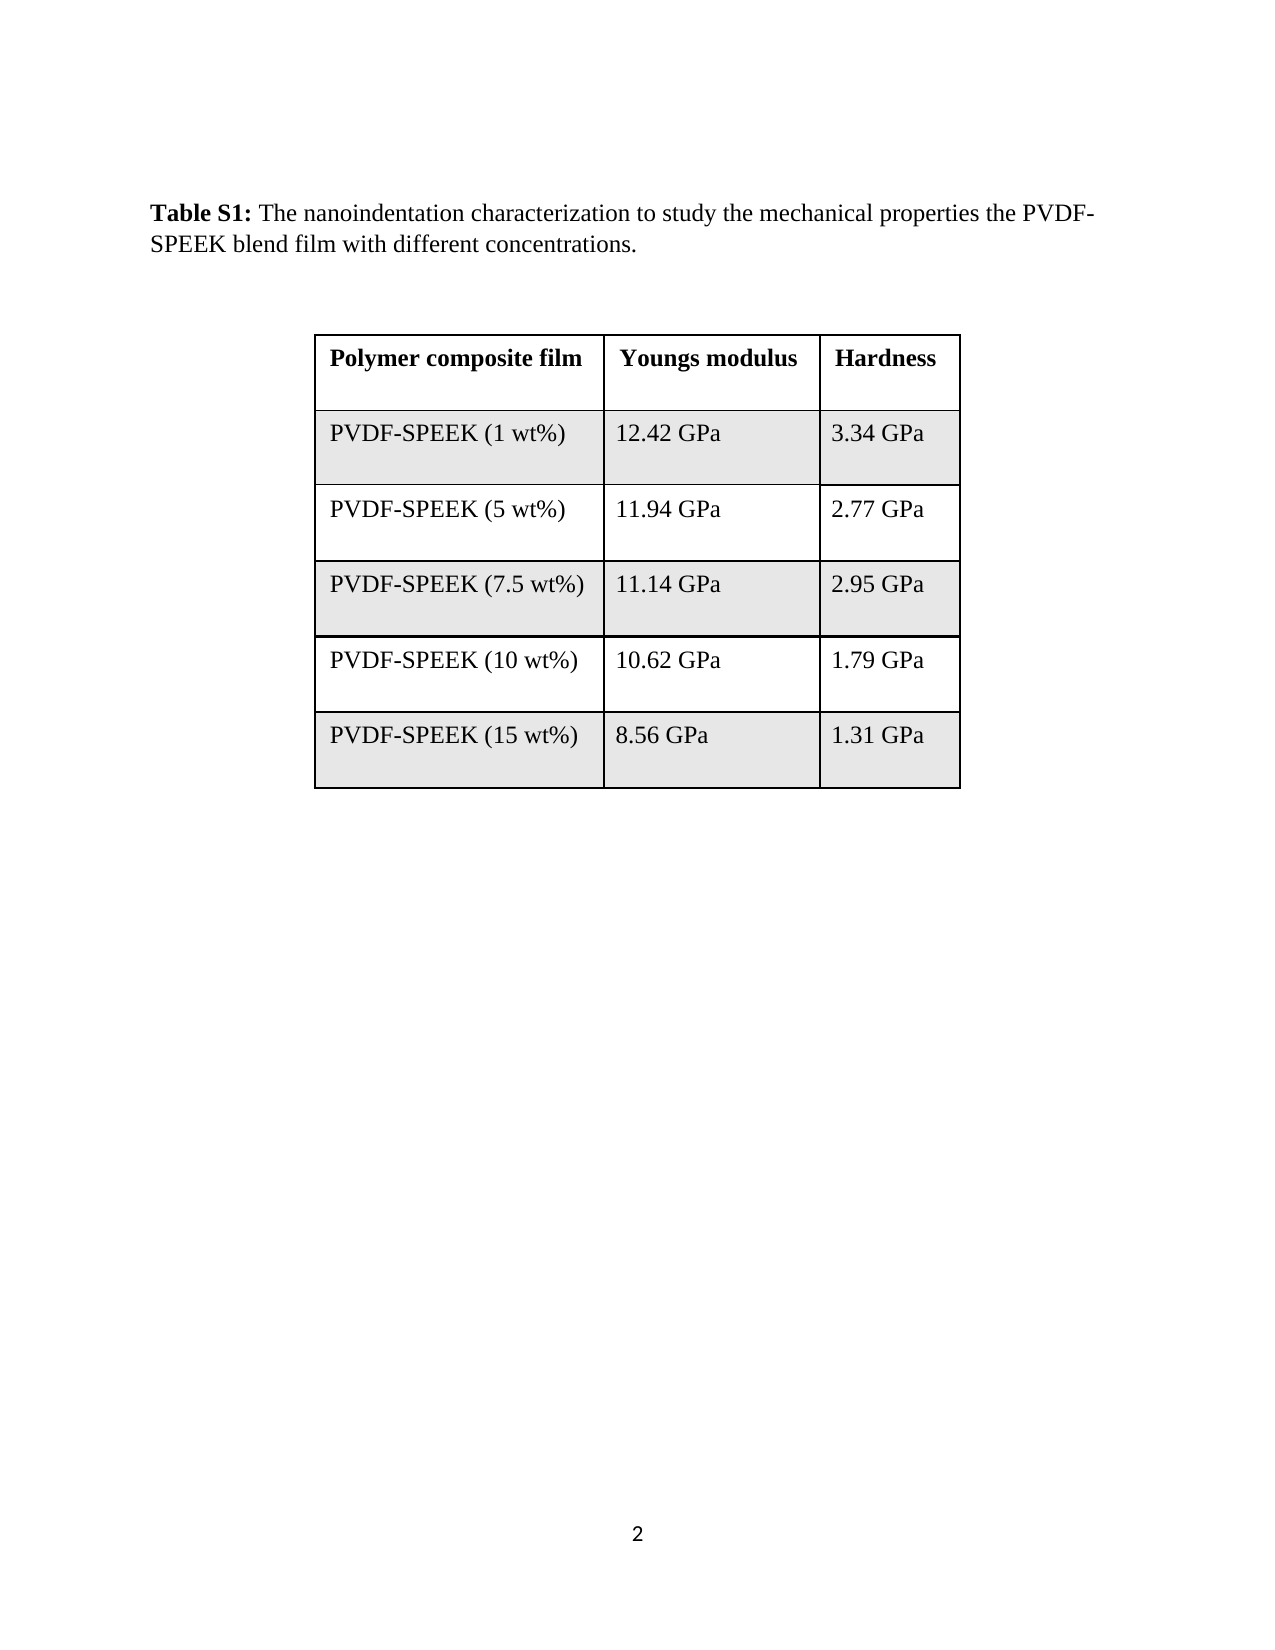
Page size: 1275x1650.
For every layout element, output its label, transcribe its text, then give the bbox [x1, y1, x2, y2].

table_cell PVDF-SPEEK (10 wt%) [316, 638, 603, 711]
table_cell 10.62 GPa [605, 638, 819, 711]
table_cell PVDF-SPEEK (15 wt%) [316, 713, 603, 787]
table_header Hardness [821, 336, 959, 409]
table_cell 1.79 GPa [821, 638, 959, 711]
text Table S1: The nanoindentation characterization to study the mechanical properties the PVDF-SPEEK blend film with different concentrations. [150, 198, 1125, 257]
table_cell 12.42 GPa [605, 411, 819, 484]
table_cell PVDF-SPEEK (1 wt%) [316, 411, 603, 484]
table_cell 3.34 GPa [821, 411, 959, 484]
table_cell PVDF-SPEEK (7.5 wt%) [316, 562, 603, 635]
table_cell 11.14 GPa [605, 562, 819, 635]
table_cell 1.31 GPa [821, 713, 959, 787]
table_cell 2.77 GPa [821, 486, 959, 560]
table_cell 11.94 GPa [605, 485, 819, 560]
table_cell 8.56 GPa [605, 713, 819, 787]
table_header Polymer composite film [316, 336, 603, 409]
table_cell PVDF-SPEEK (5 wt%) [316, 485, 603, 560]
table_cell 2.95 GPa [821, 562, 959, 635]
table_header Youngs modulus [605, 336, 819, 409]
